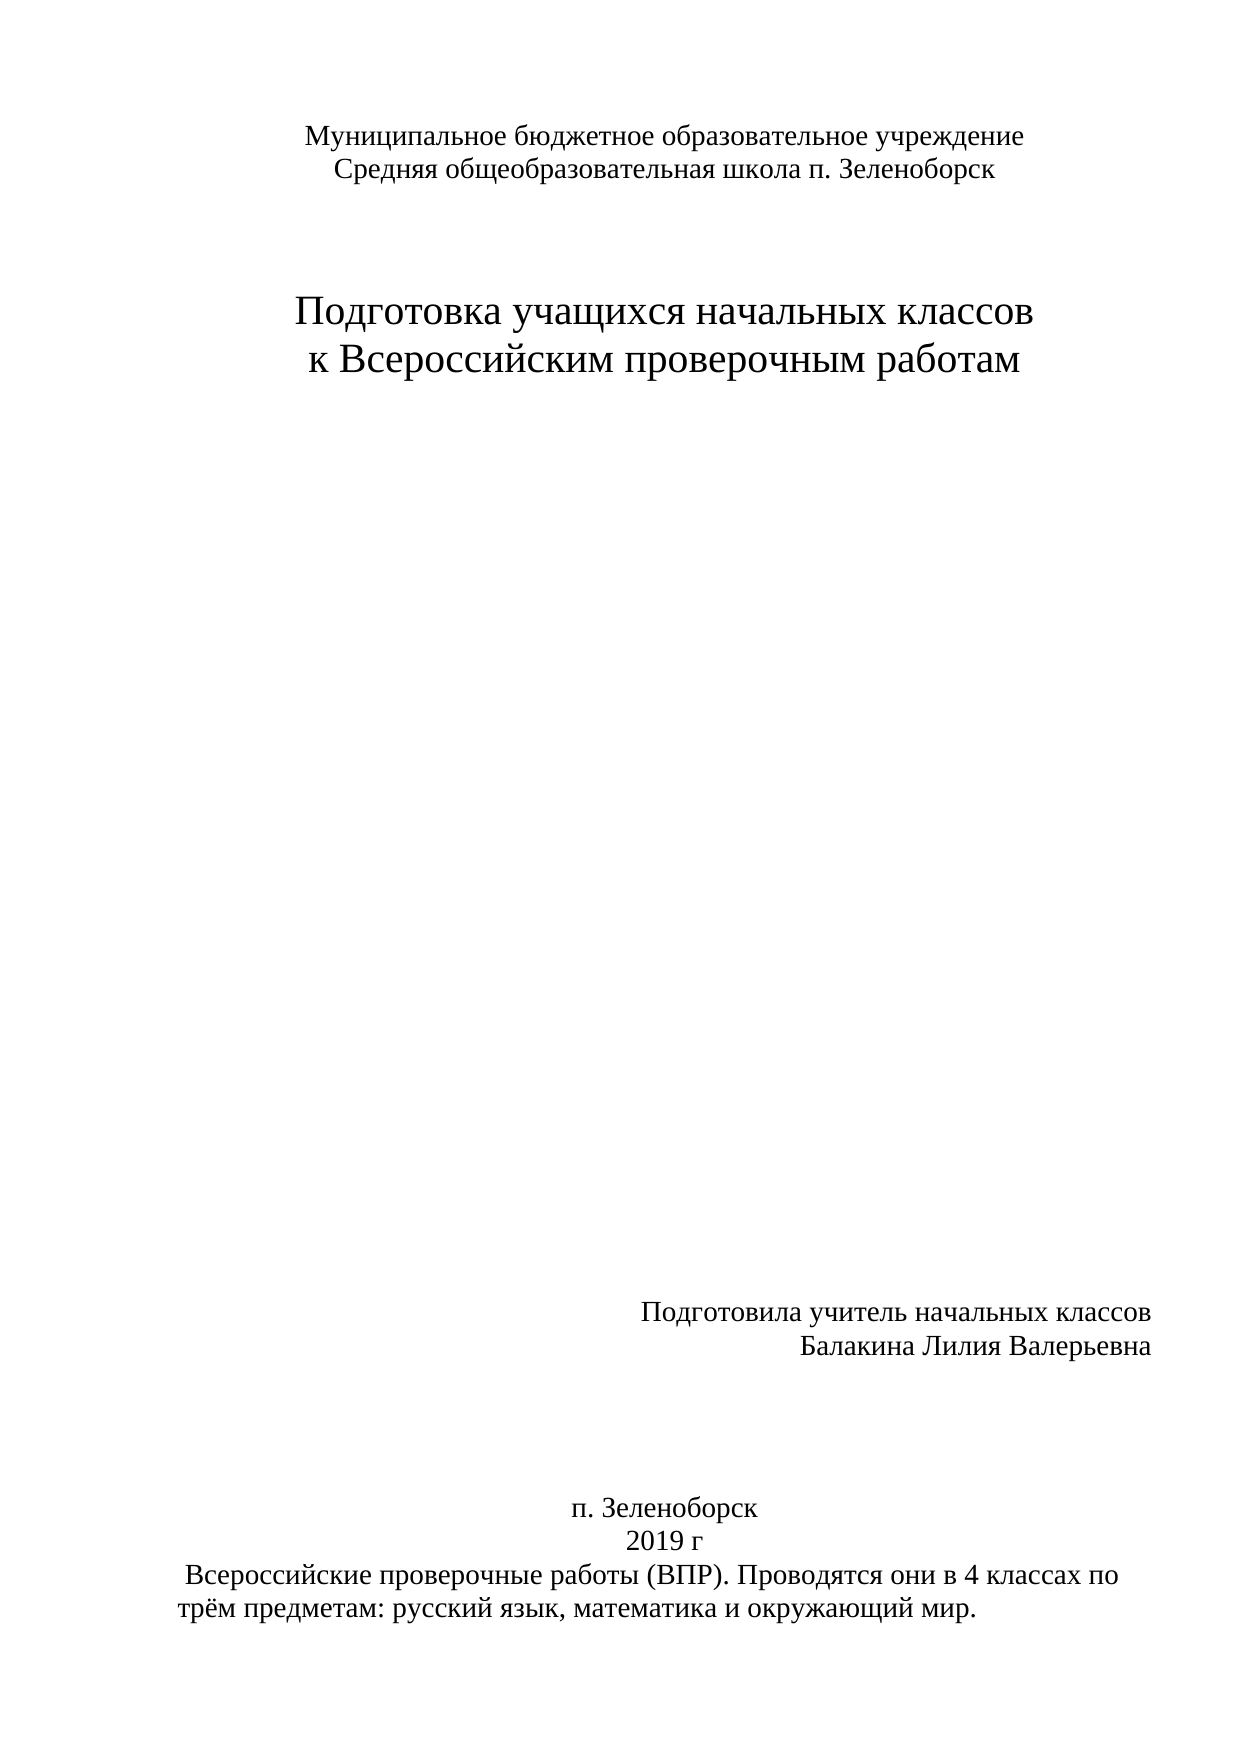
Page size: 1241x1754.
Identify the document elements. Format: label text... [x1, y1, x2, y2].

text п. Зеленоборск [177, 1490, 1152, 1523]
text Подготовила учитель начальных классов [177, 1294, 1152, 1328]
text Средняя общеобразовательная школа п. Зеленоборск [177, 152, 1152, 185]
text Подготовка учащихся начальных классов [177, 286, 1152, 334]
text Балакина Лилия Валерьевна [177, 1328, 1152, 1361]
text Всероссийские проверочные работы (ВПР). Проводятся они в 4 классах по трём предметам: русский язык, математика и окружающий мир. [177, 1557, 1152, 1624]
text к Всероссийским проверочным работам [177, 334, 1152, 382]
text 2019 г [177, 1523, 1152, 1557]
text Муниципальное бюджетное образовательное учреждение [177, 118, 1152, 152]
